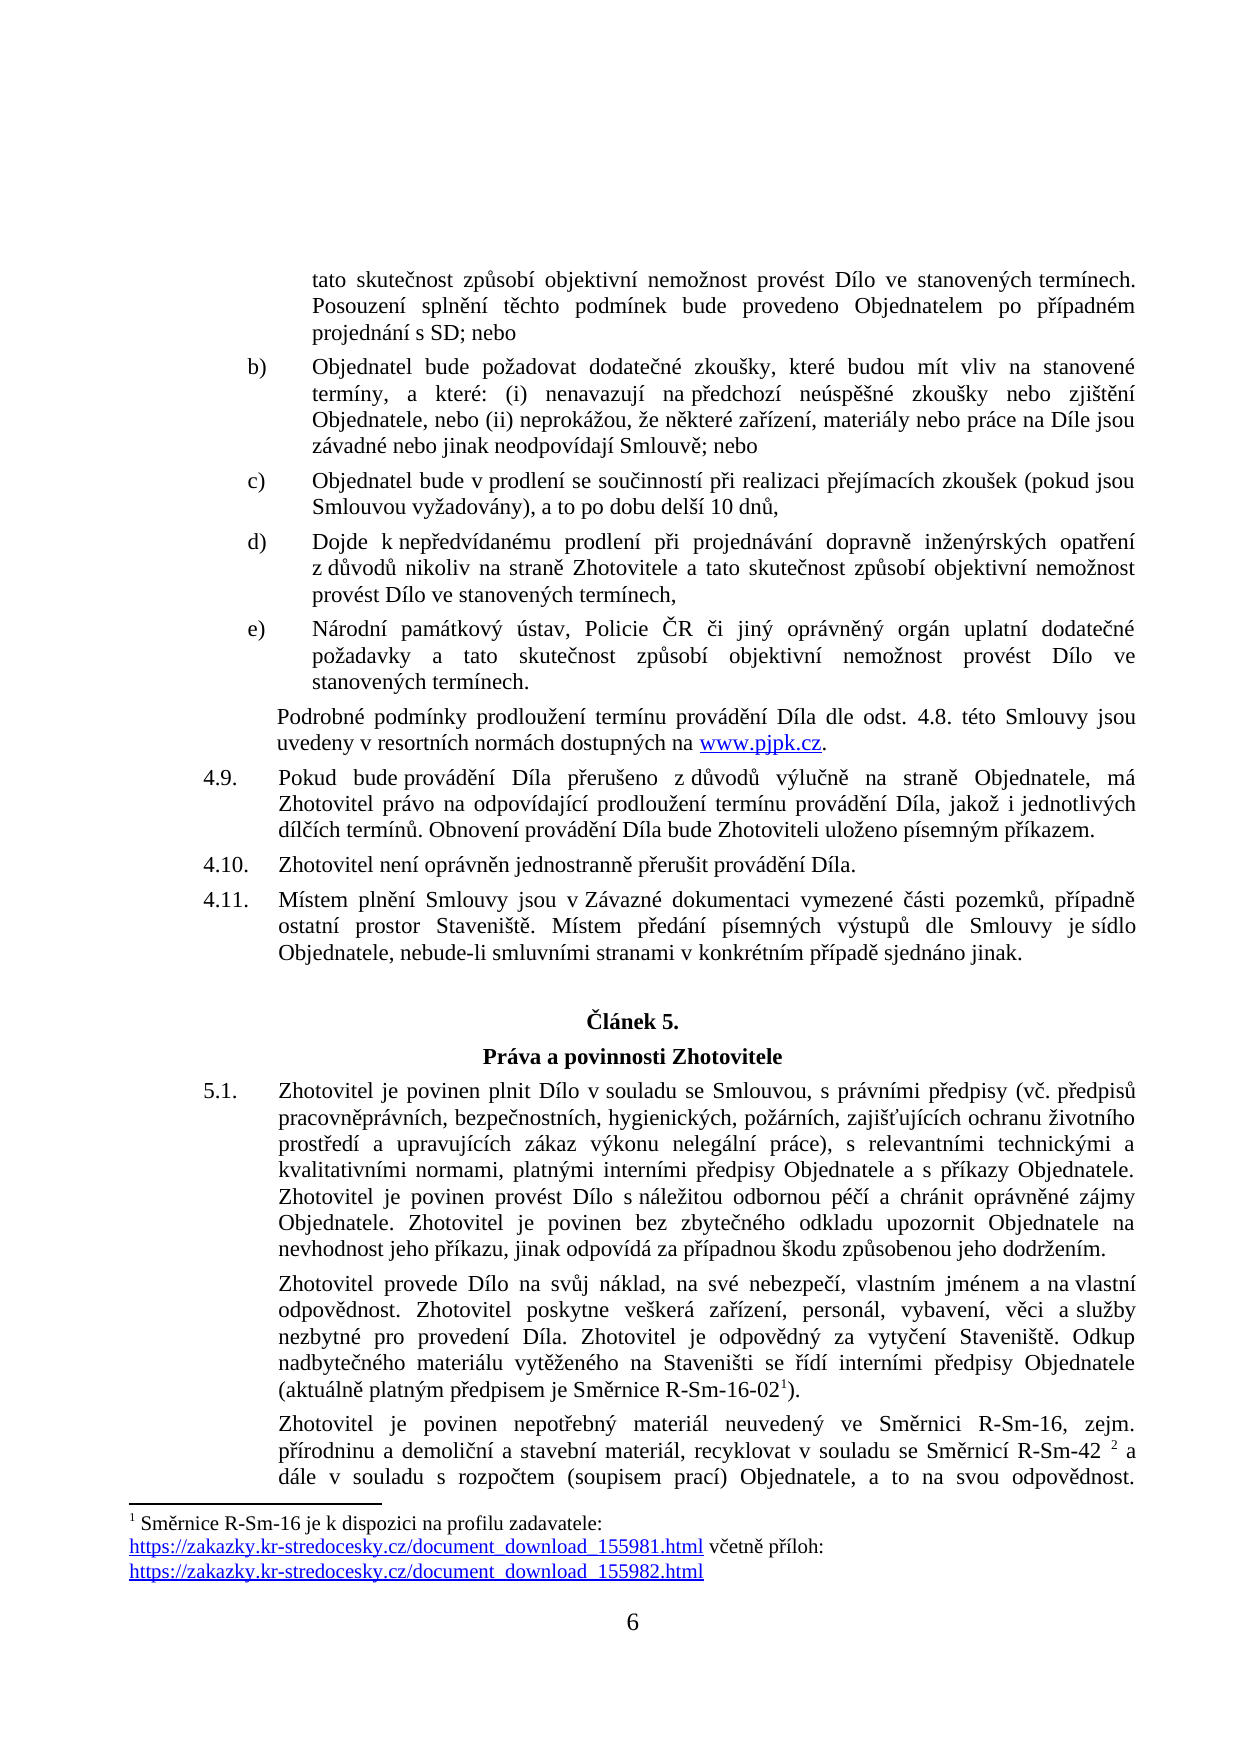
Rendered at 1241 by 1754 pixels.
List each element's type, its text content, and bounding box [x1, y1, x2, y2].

list Národní památkový ústav, Policie ČR či jiný oprávněný orgán uplatní dodatečné požadavky a tato skutečnost způsobí objektivní nemožnost provést Dílo ve stanovených termínech. [247, 615, 1136, 694]
list Dojde k nepředvídanému prodlení při projednávání dopravně inženýrských opatření z důvodů nikoliv na straně Zhotovitele a tato skutečnost způsobí objektivní nemožnost provést Dílo ve stanovených termínech, [247, 528, 1136, 607]
list Zhotovitel je povinen plnit Dílo v souladu se Smlouvou, s právními předpisy (vč. předpisů pracovněprávních, bezpečnostních, hygienických, požárních, zajišťujících ochranu životního prostředí a upravujících zákaz výkonu nelegální práce), s relevantními technickými a kvalitativními normami, platnými interními předpisy Objednatele a s příkazy Objednatele. Zhotovitel je povinen provést Dílo s náležitou odbornou péčí a chránit oprávněné zájmy Objednatele. Zhotovitel je povinen bez zbytečného odkladu upozornit Objednatele na nevhodnost jeho příkazu, jinak odpovídá za případnou škodu způsobenou jeho dodržením. [203, 1077, 1136, 1262]
list Zhotovitel provede Dílo na svůj náklad, na své nebezpečí, vlastním jménem a na vlastní odpovědnost. Zhotovitel poskytne veškerá zařízení, personál, vybavení, věci a služby nezbytné pro provedení Díla. Zhotovitel je odpovědný za vytyčení Staveniště. Odkup nadbytečného materiálu vytěženého na Staveništi se řídí interními předpisy Objednatele (aktuálně platným předpisem je Směrnice R-Sm-16-02). [278, 1270, 1136, 1402]
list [247, 266, 1136, 345]
list Objednatel bude požadovat dodatečné zkoušky, které budou mít vliv na stanovené termíny, a které: (i) nenavazují na předchozí neúspěšné zkoušky nebo zjištění Objednatele, nebo (ii) neprokážou, že některé zařízení, materiály nebo práce na Díle jsou závadné nebo jinak neodpovídají Smlouvě; nebo [247, 353, 1136, 459]
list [278, 1410, 1136, 1489]
list Podrobné podmínky prodloužení termínu provádění Díla dle odst. 4.8. této Smlouvy jsou uvedeny v resortních normách dostupných na www.pjpk.cz. [277, 703, 1136, 756]
list Pokud bude provádění Díla přerušeno z důvodů výlučně na straně Objednatele, má Zhotovitel právo na odpovídající prodloužení termínu provádění Díla, jakož i jednotlivých dílčích termínů. Obnovení provádění Díla bude Zhotoviteli uloženo písemným příkazem. [203, 764, 1136, 843]
text Práva a povinnosti Zhotovitele [129, 1043, 1136, 1069]
list Zhotovitel není oprávněn jednostranně přerušit provádění Díla. [203, 851, 1136, 878]
list Objednatel bude v prodlení se součinností při realizaci přejímacích zkoušek (pokud jsou Smlouvou vyžadovány), a to po dobu delší 10 dnů, [247, 467, 1136, 520]
list Místem plnění Smlouvy jsou v Závazné dokumentaci vymezené části pozemků, případně ostatní prostor Staveniště. Místem předání písemných výstupů dle Smlouvy je sídlo Objednatele, nebude-li smluvními stranami v konkrétním případě sjednáno jinak. [203, 886, 1136, 965]
